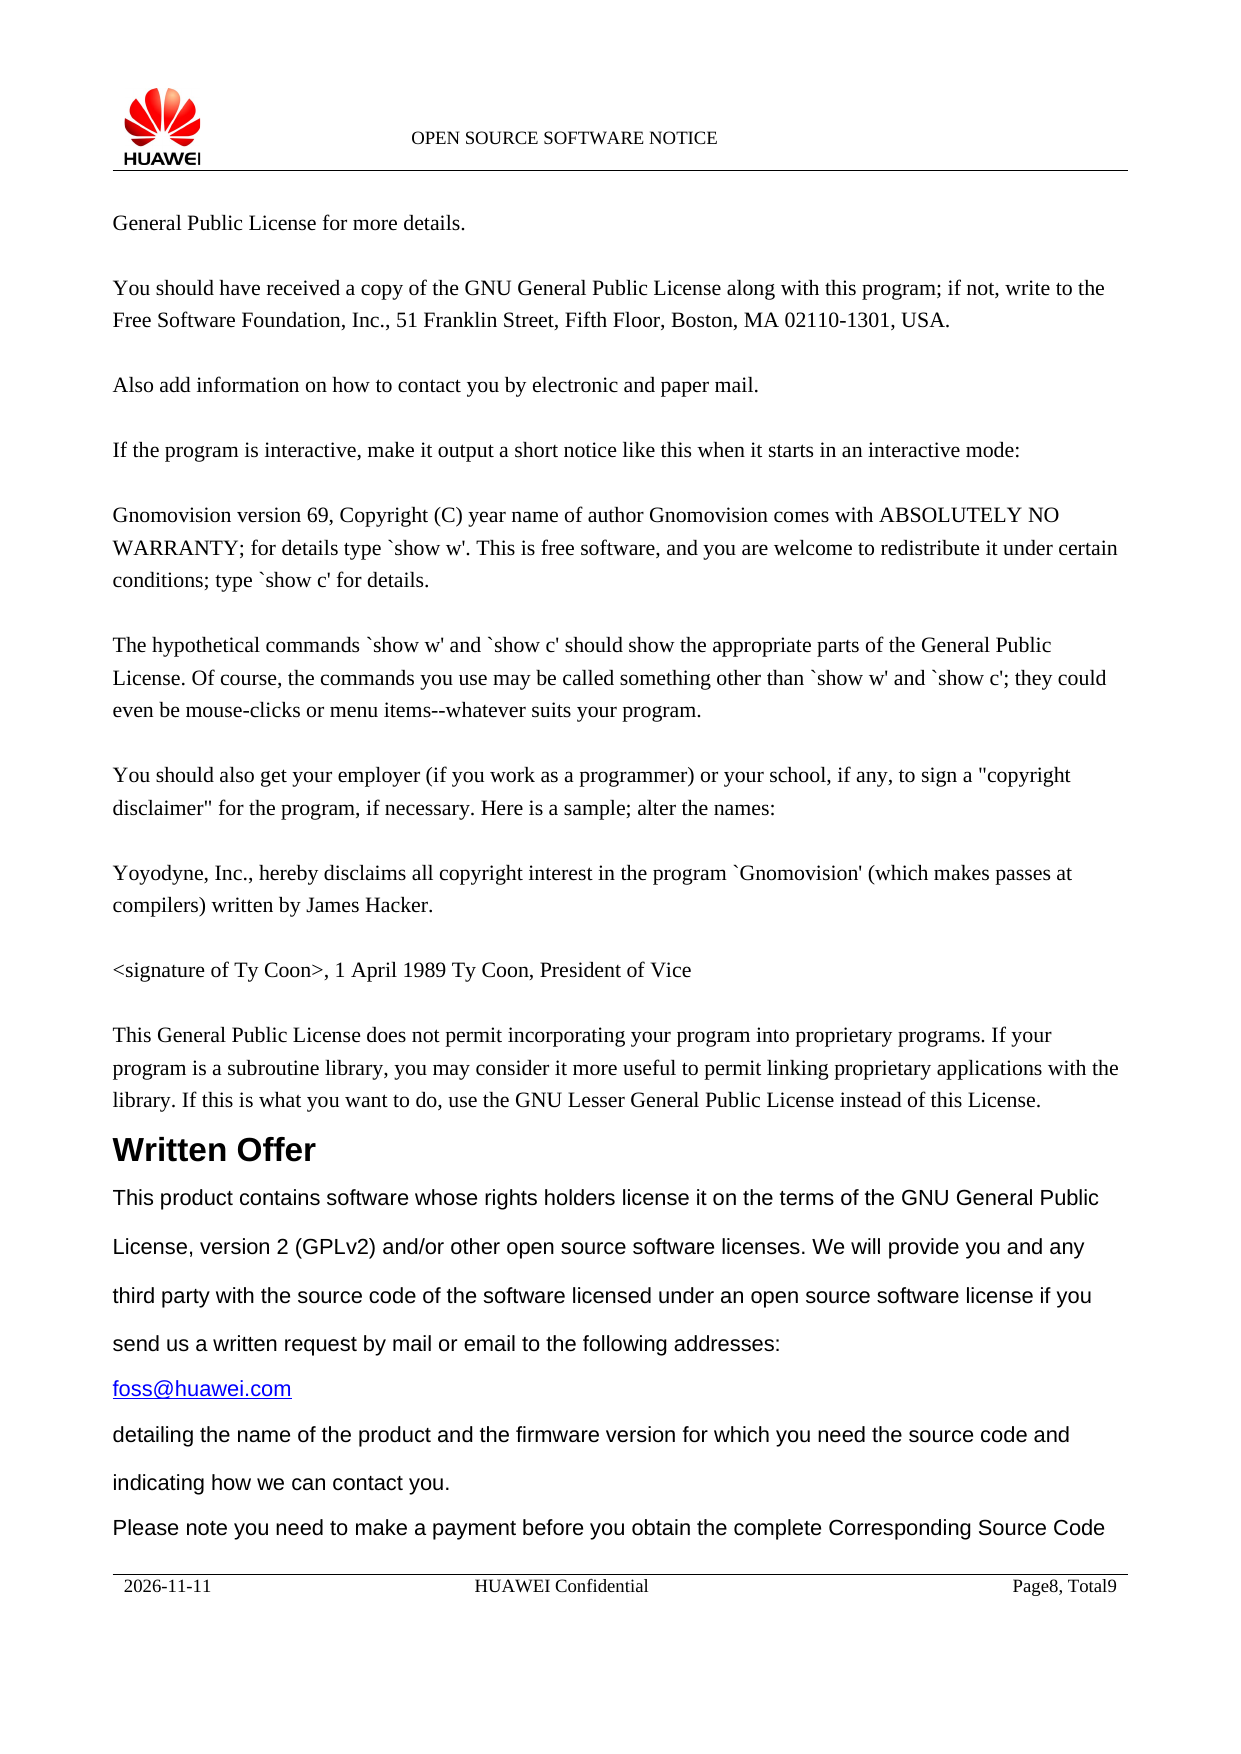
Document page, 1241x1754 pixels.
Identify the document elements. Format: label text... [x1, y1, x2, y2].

text Written Offer [112, 1116, 1128, 1181]
text This product contains software whose rights holders license it on the terms of the GNU General Public License, version 2 (GPLv2) and/or other open source software licenses. We will provide you and any third party with the source code of the software licensed under an open source software license if you send us a written request by mail or email to the following addresses: [112, 1181, 1128, 1360]
text detailing the name of the product and the firmware version for which you need the source code and indicating how we can contact you. [112, 1418, 1128, 1499]
text foss@huawei.com [112, 1373, 1128, 1405]
picture [124, 88, 201, 165]
